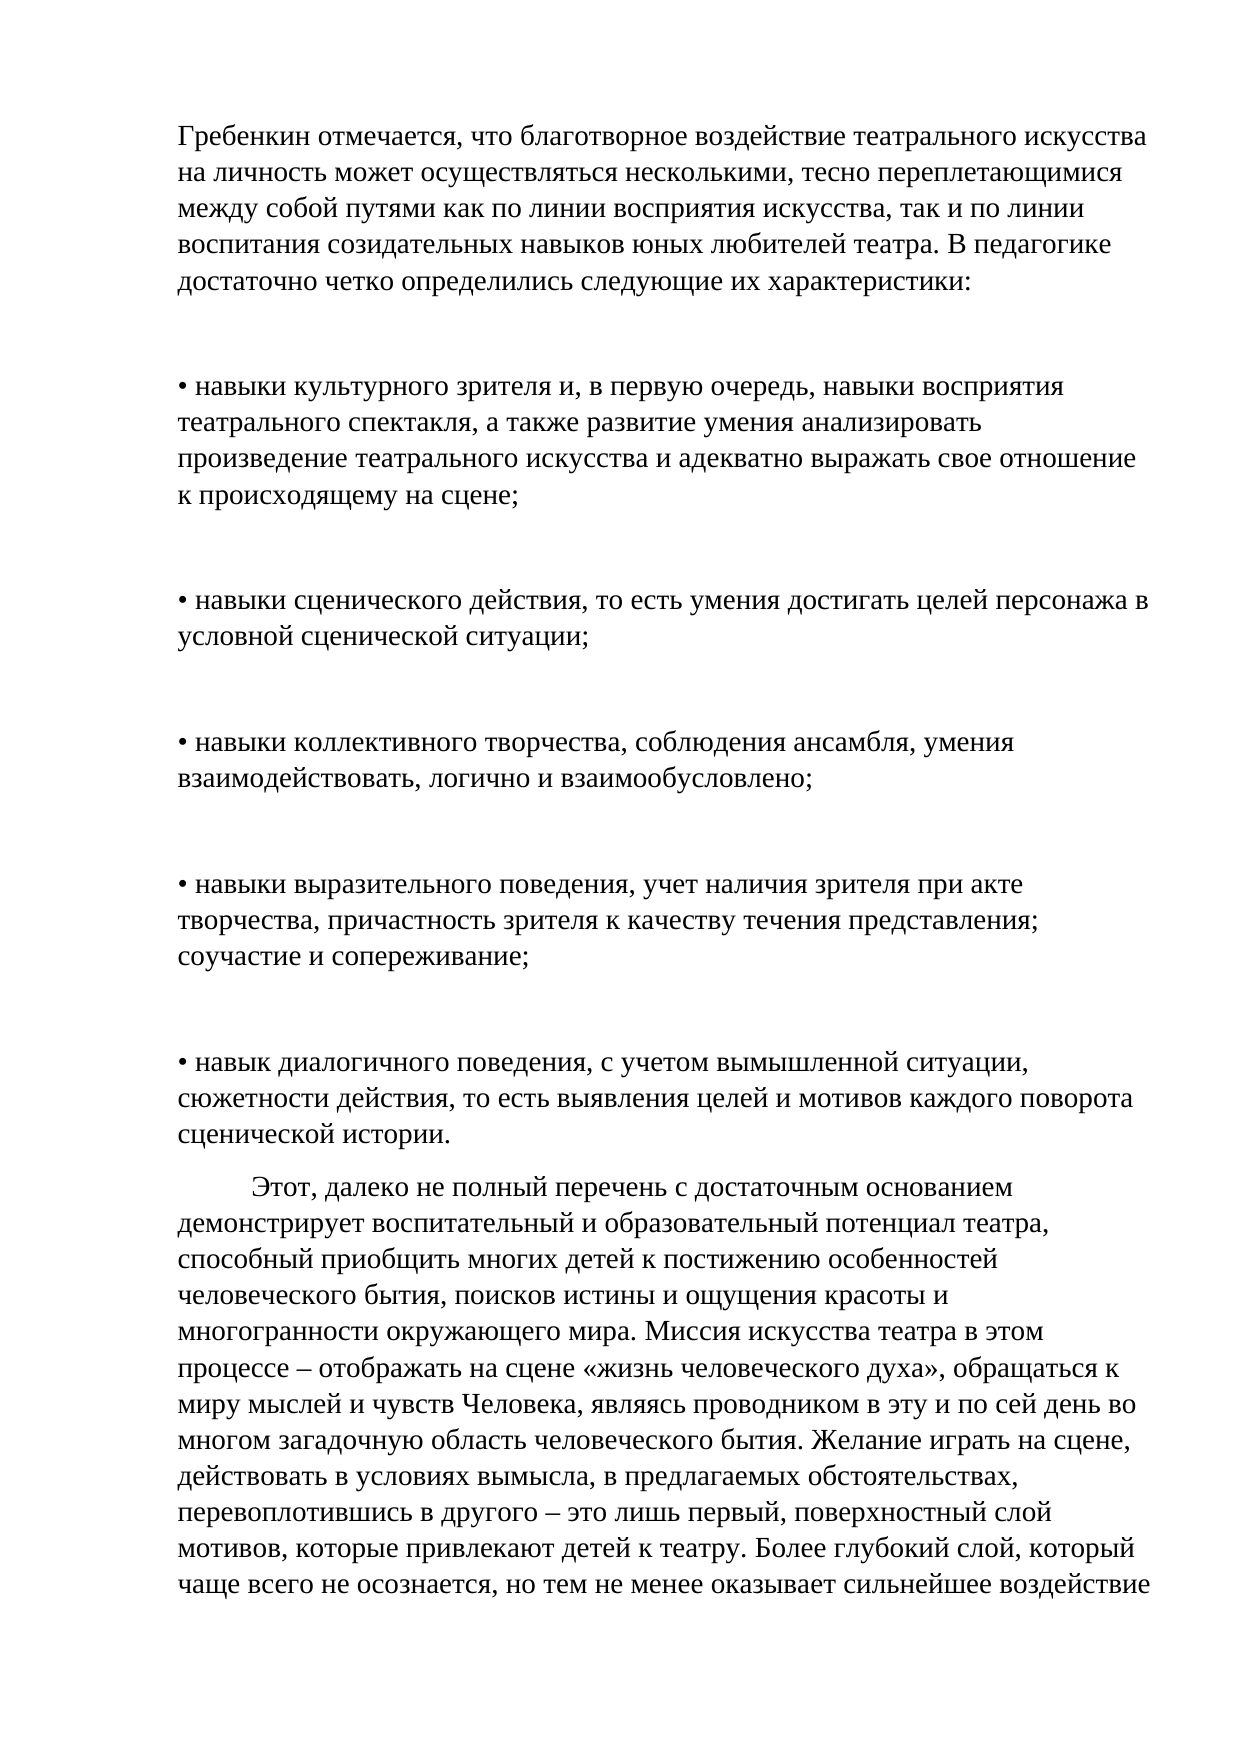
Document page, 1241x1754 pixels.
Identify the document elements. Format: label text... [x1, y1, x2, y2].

text • навыки коллективного творчества, соблюдения ансамбля, умения взаимодействовать, логично и взаимообусловлено; [177, 724, 1152, 794]
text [177, 118, 1152, 296]
text • навык диалогичного поведения, с учетом вымышленной ситуации, сюжетности действия, то есть выявления целей и мотивов каждого поворота сценической истории. [177, 1044, 1152, 1150]
text • навыки выразительного поведения, учет наличия зрителя при акте творчества, причастность зрителя к качеству течения представления; соучастие и сопереживание; [177, 866, 1152, 972]
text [177, 1169, 1152, 1600]
text • навыки культурного зрителя и, в первую очередь, навыки восприятия театрального спектакля, а также развитие умения анализировать произведение театрального искусства и адекватно выражать свое отношение к происходящему на сцене; [177, 368, 1152, 510]
text • навыки сценического действия, то есть умения достигать целей персонажа в условной сценической ситуации; [177, 582, 1152, 652]
